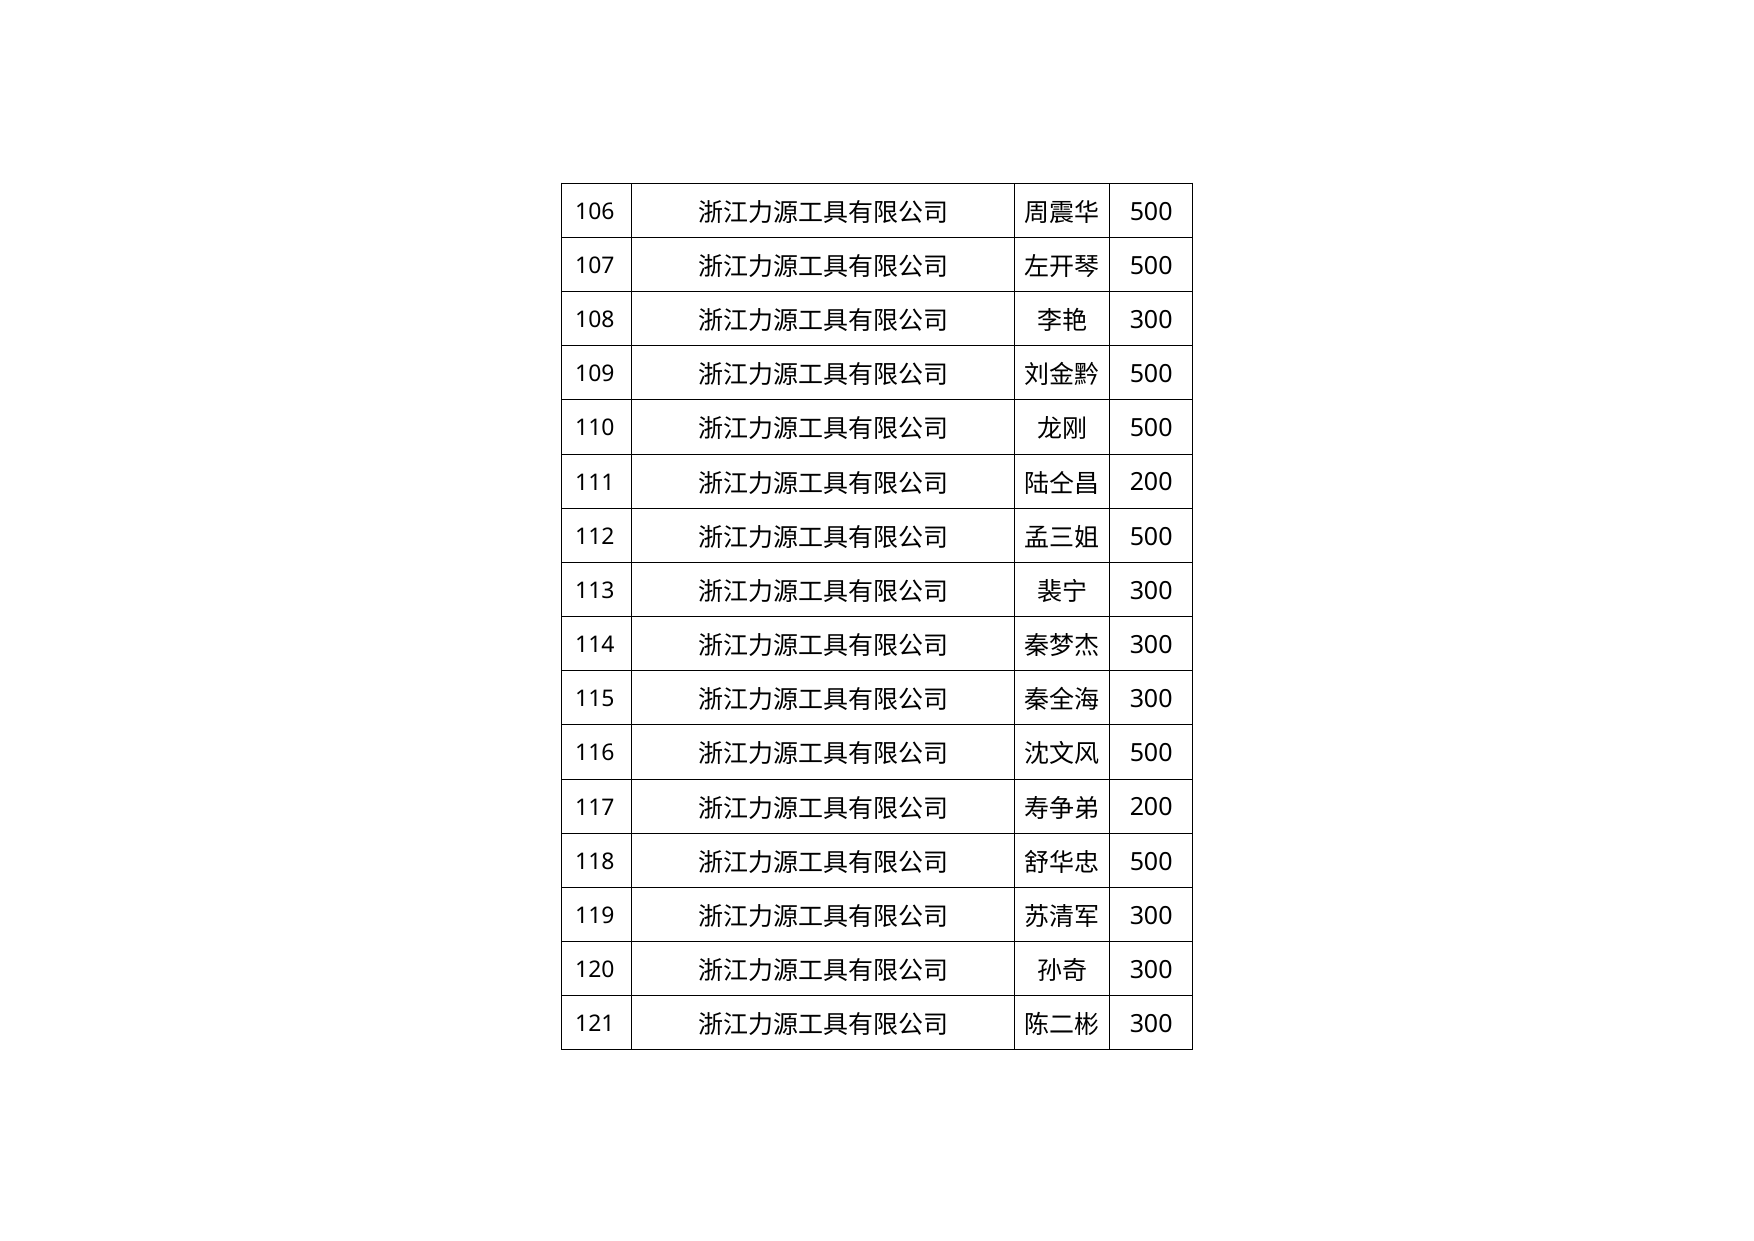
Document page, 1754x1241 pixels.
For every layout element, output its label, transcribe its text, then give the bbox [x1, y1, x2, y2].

table_cell [562, 509, 631, 562]
table_cell 200 [1110, 455, 1192, 508]
table_cell 500 [1110, 509, 1192, 562]
table_cell [562, 184, 631, 237]
table_cell 左开琴 [1015, 238, 1109, 291]
table_cell 浙江力源工具有限公司 [632, 509, 1014, 562]
table_cell 浙江力源工具有限公司 [632, 780, 1014, 833]
table_cell 300 [1110, 888, 1192, 941]
table_cell 300 [1110, 617, 1192, 670]
table_cell 浙江力源工具有限公司 [632, 238, 1014, 291]
table_cell [562, 996, 631, 1049]
table_cell 裴宁 [1015, 563, 1109, 616]
table_cell 浙江力源工具有限公司 [632, 400, 1014, 453]
table_cell [562, 346, 631, 399]
table_cell 浙江力源工具有限公司 [632, 292, 1014, 345]
table_cell 500 [1110, 834, 1192, 887]
table_cell 孟三姐 [1015, 509, 1109, 562]
table_cell [562, 455, 631, 508]
table_cell 周震华 [1015, 184, 1109, 237]
table_cell 浙江力源工具有限公司 [632, 184, 1014, 237]
table_cell 300 [1110, 292, 1192, 345]
table_cell 浙江力源工具有限公司 [632, 996, 1014, 1049]
table_cell 陈二彬 [1015, 996, 1109, 1049]
table_cell 舒华忠 [1015, 834, 1109, 887]
table_cell 苏清军 [1015, 888, 1109, 941]
table_cell 浙江力源工具有限公司 [632, 455, 1014, 508]
table_cell 300 [1110, 671, 1192, 724]
table_cell [562, 400, 631, 453]
table_cell 500 [1110, 238, 1192, 291]
table_cell 陆仝昌 [1015, 455, 1109, 508]
table_cell [562, 617, 631, 670]
table_cell 沈文风 [1015, 725, 1109, 778]
table_cell 寿争弟 [1015, 780, 1109, 833]
table_cell [562, 725, 631, 778]
table_cell [562, 671, 631, 724]
table_cell 200 [1110, 780, 1192, 833]
table_cell 300 [1110, 996, 1192, 1049]
table_cell 浙江力源工具有限公司 [632, 834, 1014, 887]
table_cell 500 [1110, 400, 1192, 453]
table_cell 浙江力源工具有限公司 [632, 671, 1014, 724]
table_cell 刘金黔 [1015, 346, 1109, 399]
table_cell 500 [1110, 184, 1192, 237]
table_cell 浙江力源工具有限公司 [632, 563, 1014, 616]
table_cell 300 [1110, 942, 1192, 995]
table_cell [562, 834, 631, 887]
table_cell 500 [1110, 346, 1192, 399]
table_cell 秦梦杰 [1015, 617, 1109, 670]
table_cell [562, 238, 631, 291]
table_cell 浙江力源工具有限公司 [632, 725, 1014, 778]
table_cell 李艳 [1015, 292, 1109, 345]
table_cell 浙江力源工具有限公司 [632, 888, 1014, 941]
table_cell 500 [1110, 725, 1192, 778]
table_cell 浙江力源工具有限公司 [632, 942, 1014, 995]
table_cell [562, 292, 631, 345]
table_cell 浙江力源工具有限公司 [632, 346, 1014, 399]
table_cell 浙江力源工具有限公司 [632, 617, 1014, 670]
table_cell 300 [1110, 563, 1192, 616]
table_cell [562, 888, 631, 941]
table_cell 龙刚 [1015, 400, 1109, 453]
table_cell [562, 942, 631, 995]
table_cell 孙奇 [1015, 942, 1109, 995]
table_cell [562, 563, 631, 616]
table_cell 秦全海 [1015, 671, 1109, 724]
table_cell [562, 780, 631, 833]
